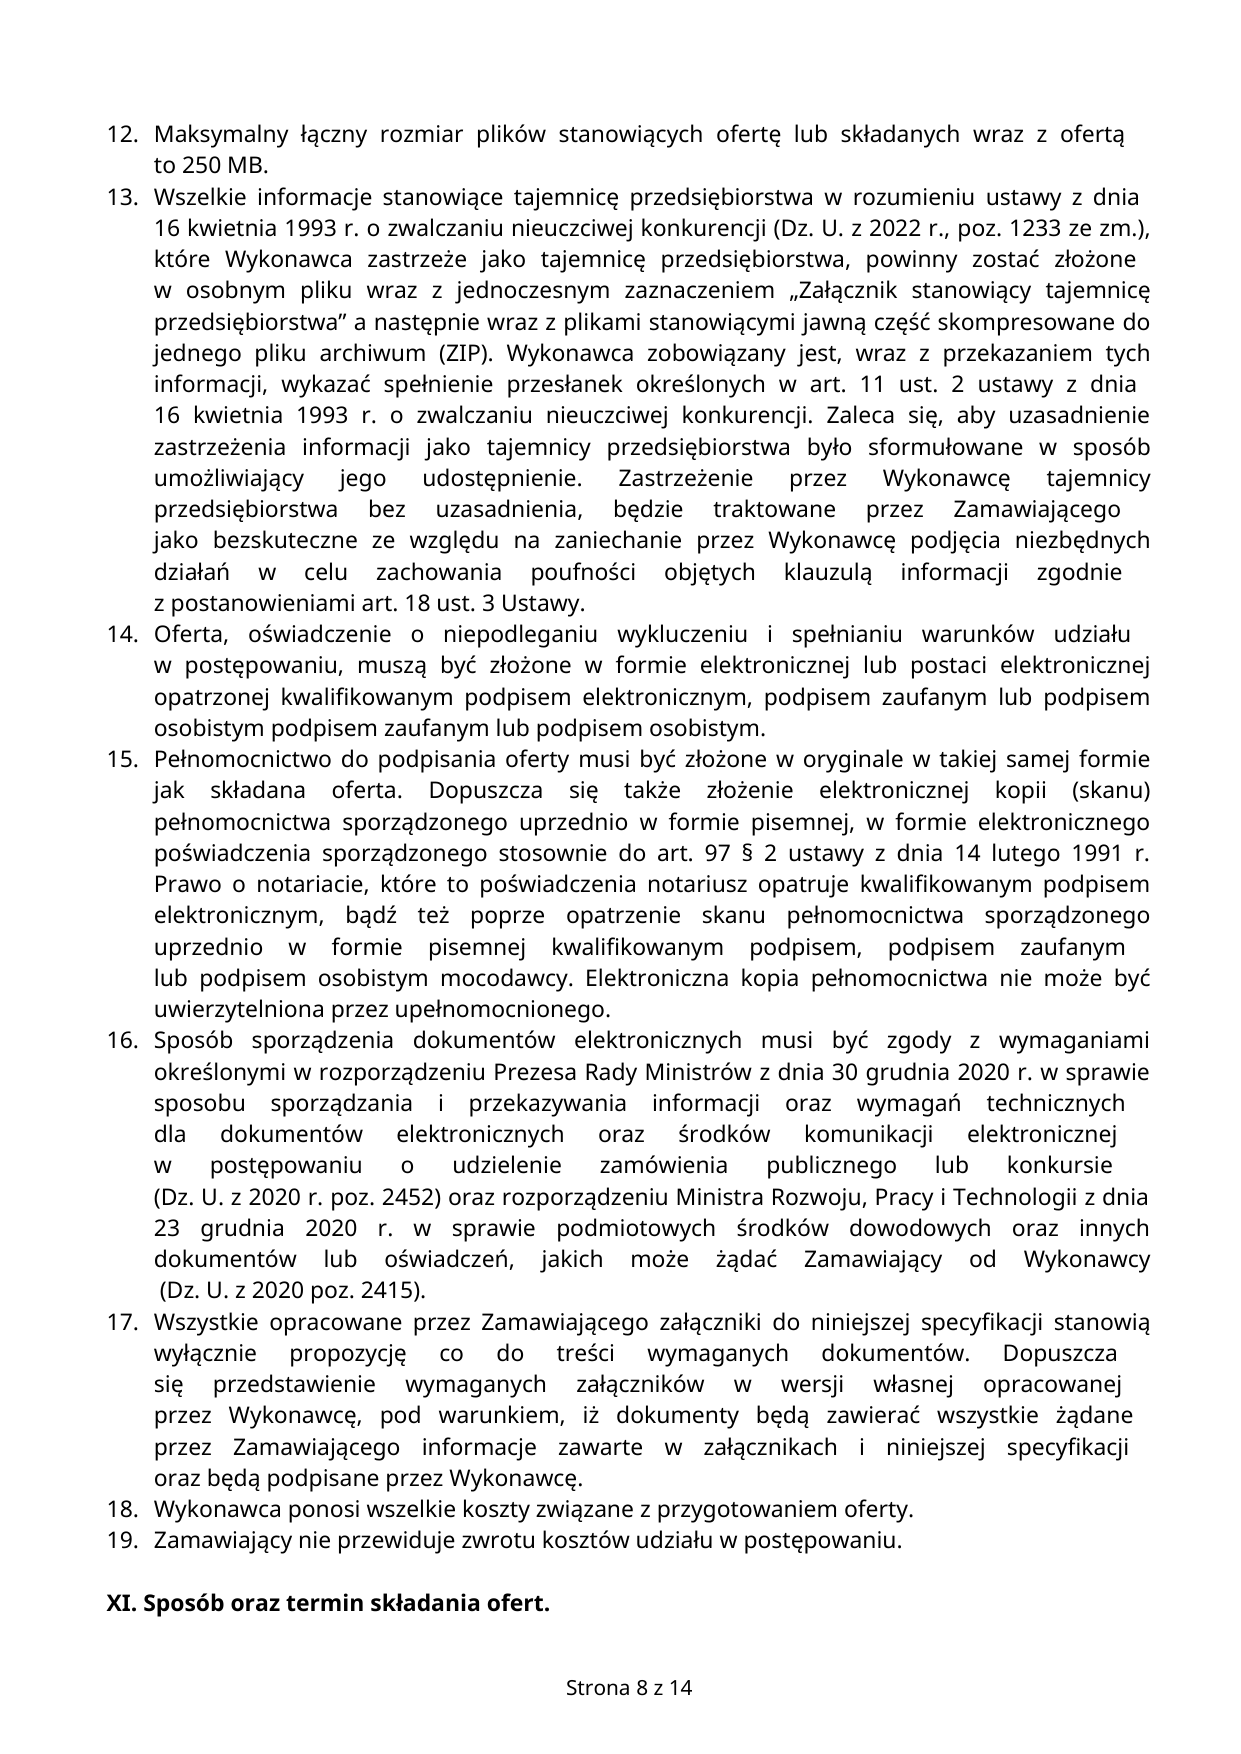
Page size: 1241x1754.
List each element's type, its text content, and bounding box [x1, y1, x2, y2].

list Wszystkie opracowane przez Zamawiającego załączniki do niniejszej specyfikacji stanowią wyłącznie propozycję co do treści wymaganych dokumentów. Dopuszcza się przedstawienie wymaganych załączników w wersji własnej opracowanej przez Wykonawcę, pod warunkiem, iż dokumenty będą zawierać wszystkie żądane przez Zamawiającego informacje zawarte w załącznikach i niniejszej specyfikacji oraz będą podpisane przez Wykonawcę. [106, 1306, 1152, 1493]
list Maksymalny łączny rozmiar plików stanowiących ofertę lub składanych wraz z ofertą to 250 MB. [106, 118, 1152, 181]
list Pełnomocnictwo do podpisania oferty musi być złożone w oryginale w takiej samej formie jak składana oferta. Dopuszcza się także złożenie elektronicznej kopii (skanu) pełnomocnictwa sporządzonego uprzednio w formie pisemnej, w formie elektronicznego poświadczenia sporządzonego stosownie do art. 97 § 2 ustawy z dnia 14 lutego 1991 r. Prawo o notariacie, które to poświadczenia notariusz opatruje kwalifikowanym podpisem elektronicznym, bądź też poprze opatrzenie skanu pełnomocnictwa sporządzonego uprzednio w formie pisemnej kwalifikowanym podpisem, podpisem zaufanym lub podpisem osobistym mocodawcy. Elektroniczna kopia pełnomocnictwa nie może być uwierzytelniona przez upełnomocnionego. [106, 743, 1152, 1024]
list Wykonawca ponosi wszelkie koszty związane z przygotowaniem oferty. [106, 1493, 1152, 1524]
list Wszelkie informacje stanowiące tajemnicę przedsiębiorstwa w rozumieniu ustawy z dnia 16 kwietnia 1993 r. o zwalczaniu nieuczciwej konkurencji (Dz. U. z 2022 r., poz. 1233 ze zm.), które Wykonawca zastrzeże jako tajemnicę przedsiębiorstwa, powinny zostać złożone w osobnym pliku wraz z jednoczesnym zaznaczeniem „Załącznik stanowiący tajemnicę przedsiębiorstwa” a następnie wraz z plikami stanowiącymi jawną część skompresowane do jednego pliku archiwum (ZIP). Wykonawca zobowiązany jest, wraz z przekazaniem tych informacji, wykazać spełnienie przesłanek określonych w art. 11 ust. 2 ustawy z dnia 16 kwietnia 1993 r. o zwalczaniu nieuczciwej konkurencji. Zaleca się, aby uzasadnienie zastrzeżenia informacji jako tajemnicy przedsiębiorstwa było sformułowane w sposób umożliwiający jego udostępnienie. Zastrzeżenie przez Wykonawcę tajemnicy przedsiębiorstwa bez uzasadnienia, będzie traktowane przez Zamawiającego jako bezskuteczne ze względu na zaniechanie przez Wykonawcę podjęcia niezbędnych działań w celu zachowania poufności objętych klauzulą informacji zgodnie z postanowieniami art. 18 ust. 3 Ustawy. [106, 181, 1152, 618]
list Sposób oraz termin składania ofert. [106, 1587, 1152, 1618]
list Sposób sporządzenia dokumentów elektronicznych musi być zgody z wymaganiami określonymi w rozporządzeniu Prezesa Rady Ministrów z dnia 30 grudnia 2020 r. w sprawie sposobu sporządzania i przekazywania informacji oraz wymagań technicznych dla dokumentów elektronicznych oraz środków komunikacji elektronicznej w postępowaniu o udzielenie zamówienia publicznego lub konkursie (Dz. U. z 2020 r. poz. 2452) oraz rozporządzeniu Ministra Rozwoju, Pracy i Technologii z dnia 23 grudnia 2020 r. w sprawie podmiotowych środków dowodowych oraz innych dokumentów lub oświadczeń, jakich może żądać Zamawiający od Wykonawcy (Dz. U. z 2020 poz. 2415). [106, 1024, 1152, 1306]
list Oferta, oświadczenie o niepodleganiu wykluczeniu i spełnianiu warunków udziału w postępowaniu, muszą być złożone w formie elektronicznej lub postaci elektronicznej opatrzonej kwalifikowanym podpisem elektronicznym, podpisem zaufanym lub podpisem osobistym podpisem zaufanym lub podpisem osobistym. [106, 618, 1152, 743]
list Zamawiający nie przewiduje zwrotu kosztów udziału w postępowaniu. [106, 1524, 1152, 1556]
